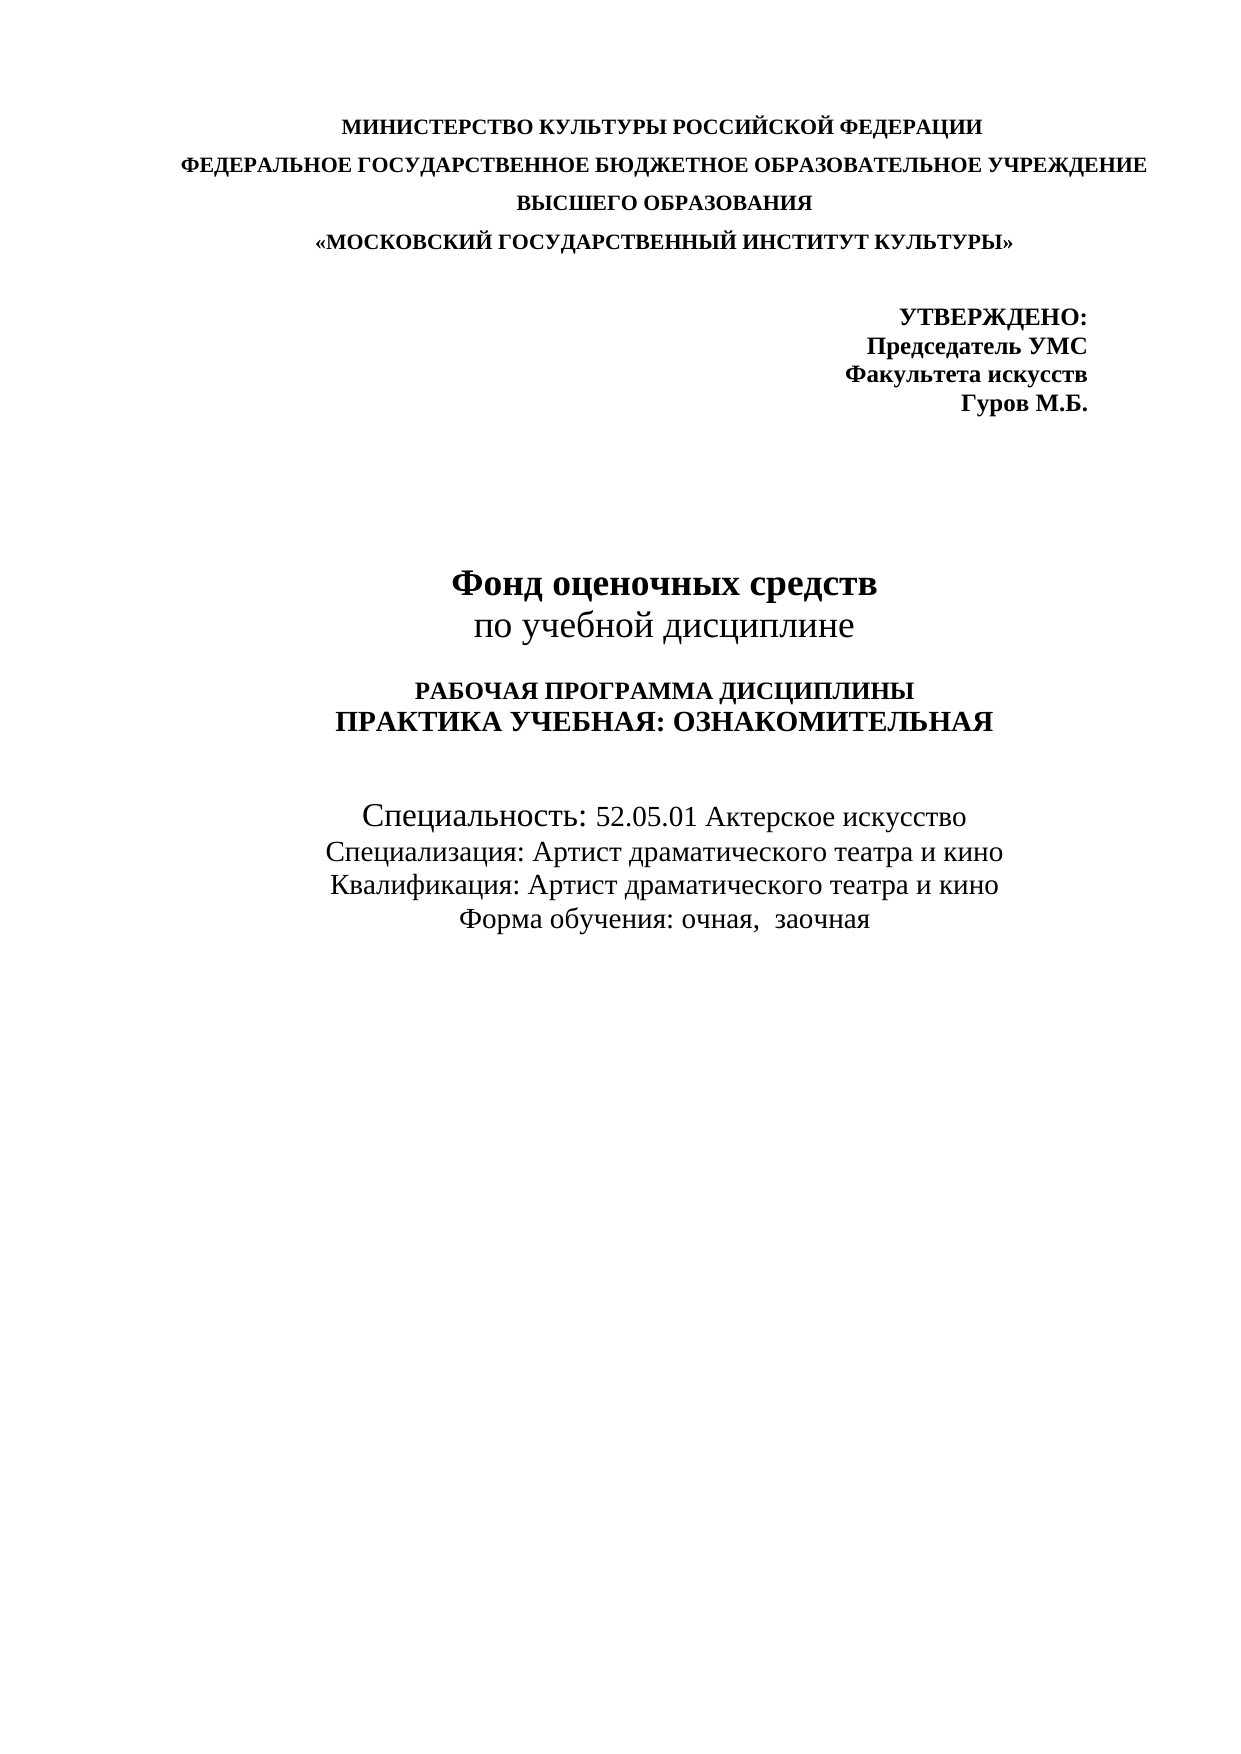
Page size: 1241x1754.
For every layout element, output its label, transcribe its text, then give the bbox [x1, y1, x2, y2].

text МИНИСТЕРСТВО КУЛЬТУРЫ РОССИЙСКОЙ ФЕДЕРАЦИИ ФЕДЕРАЛЬНОЕ ГОСУДАРСТВЕННОЕ БЮДЖЕТНОЕ ОБРАЗОВАТЕЛЬНОЕ УЧРЕЖДЕНИЕ [181, 114, 1149, 178]
text по учебной дисциплине [259, 604, 1070, 646]
subtitle РАБОЧАЯ ПРОГРАММА ДИСЦИПЛИНЫ [259, 676, 1070, 704]
text «МОСКОВСКИЙ ГОСУДАРСТВЕННЫЙ ИНСТИТУТ КУЛЬТУРЫ» [259, 229, 1070, 254]
title Фонд оценочных средств [259, 561, 1070, 604]
text ПРАКТИКА УЧЕБНАЯ: ОЗНАКОМИТЕЛЬНАЯ [259, 704, 1070, 738]
text Специальность: 52.05.01 Актерское искусство [259, 795, 1070, 833]
text Специализация: Артист драматического театра и кино Квалификация: Артист драматического театра и кино Форма обучения: очная, заочная [325, 834, 1004, 934]
text ВЫСШЕГО ОБРАЗОВАНИЯ [516, 191, 1159, 216]
table_header УТВЕРЖДЕНО: Председатель УМС Факультета искусств Гуров М.Б. [656, 302, 1099, 417]
